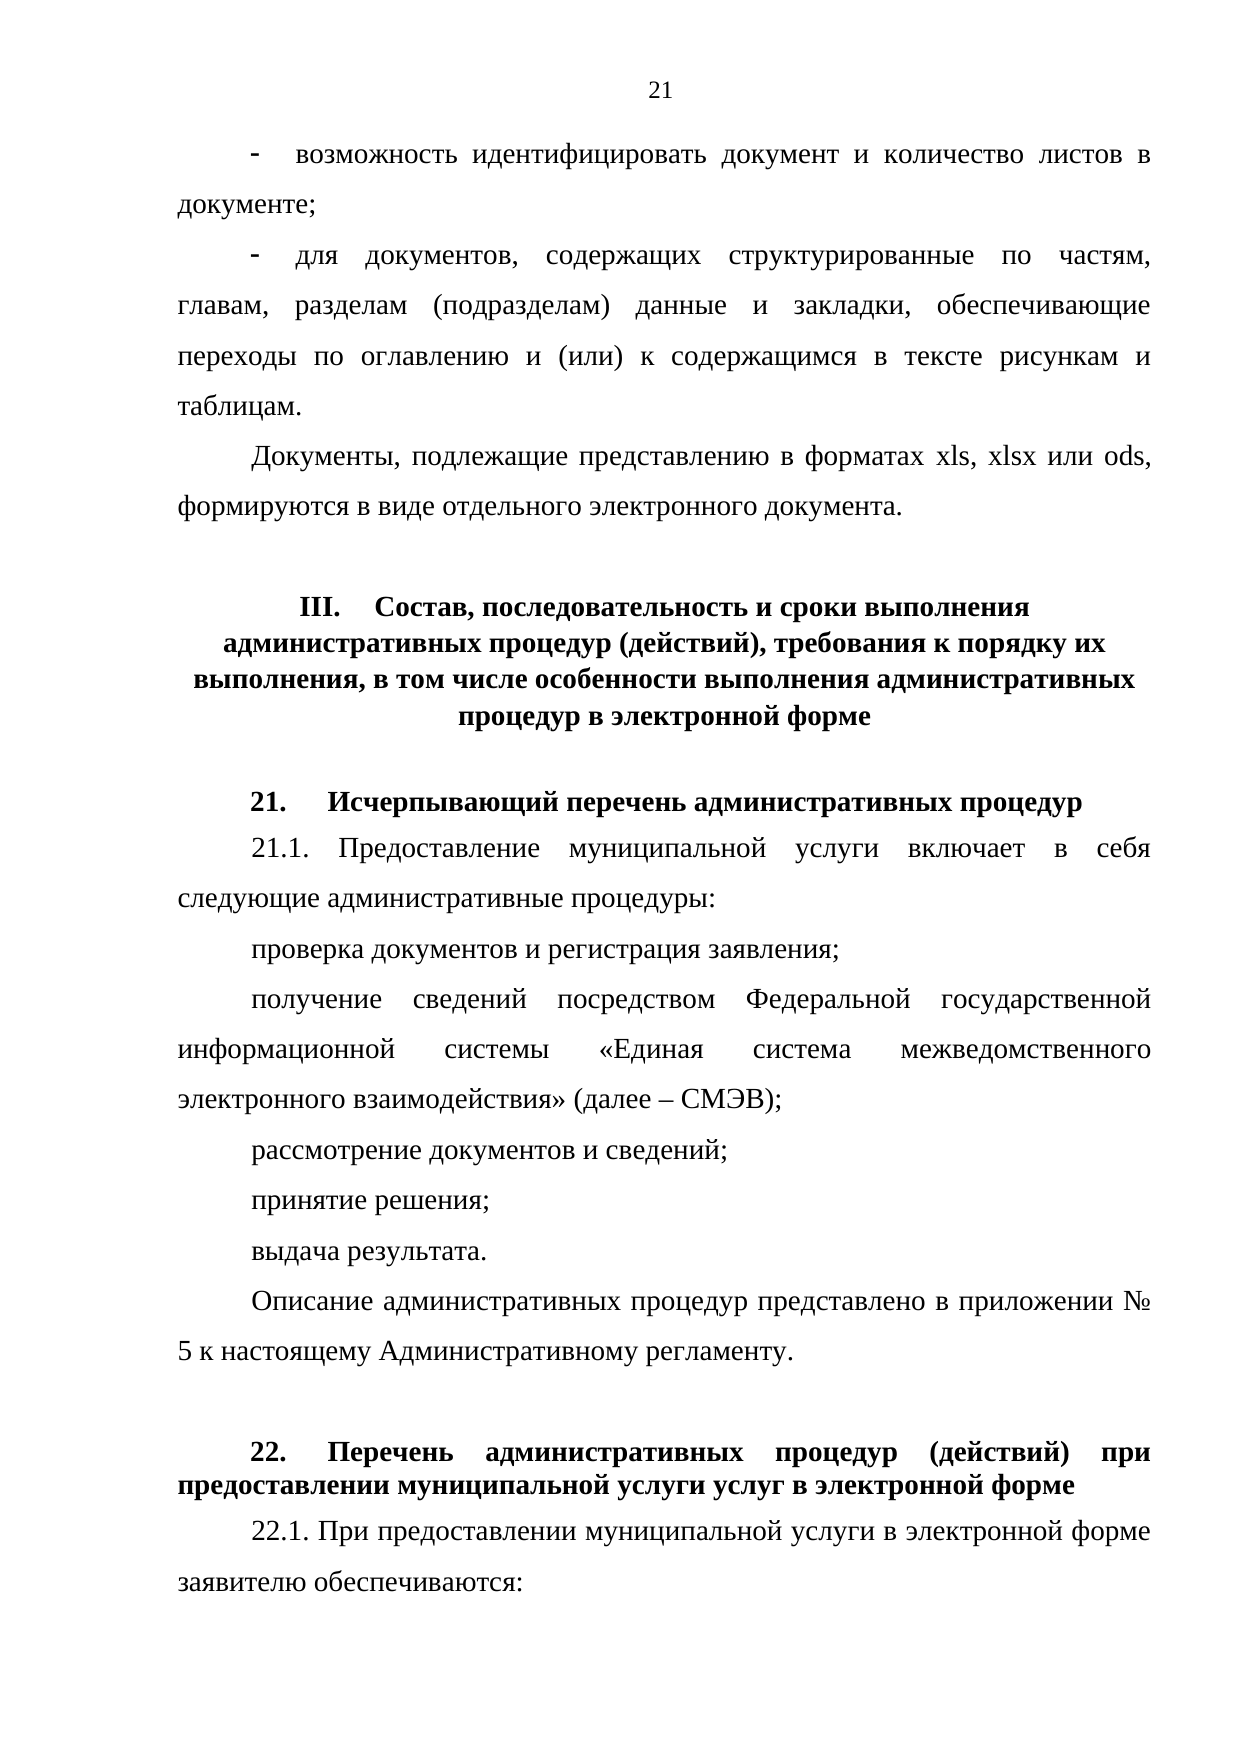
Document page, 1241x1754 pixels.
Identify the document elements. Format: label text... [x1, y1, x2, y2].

text принятие решения; [177, 1182, 1152, 1216]
text рассмотрение документов и сведений; [177, 1132, 1152, 1166]
text 22.1. При предоставлении муниципальной услуги в электронной форме заявителю обеспечиваются: [177, 1513, 1152, 1597]
text проверка документов и регистрация заявления; [177, 931, 1152, 964]
subtitle Состав, последовательность и сроки выполнения административных процедур (действий), требования к порядку их выполнения, в том числе особенности выполнения административных процедур в электронной форме [177, 589, 1152, 731]
list Исчерпывающий перечень административных процедур [177, 784, 1152, 818]
list для документов, содержащих структурированные по частям, главам, разделам (подразделам) данные и закладки, обеспечивающие переходы по оглавлению и (или) к содержащимся в тексте рисункам и таблицам. [177, 237, 1152, 421]
list возможность идентифицировать документ и количество листов в документе; [177, 136, 1152, 220]
text 21.1. Предоставление муниципальной услуги включает в себя следующие административные процедуры: [177, 830, 1152, 914]
text выдача результата. [177, 1233, 1152, 1266]
list Перечень административных процедур (действий) при предоставлении муниципальной услуги услуг в электронной форме [177, 1434, 1152, 1501]
text Документы, подлежащие представлению в форматах xls, xlsx или ods, формируются в виде отдельного электронного документа. [177, 438, 1152, 522]
text Описание административных процедур представлено в приложении № 5 к настоящему Административному регламенту. [177, 1283, 1152, 1367]
text получение сведений посредством Федеральной государственной информационной системы «Единая система межведомственного электронного взаимодействия» (далее – СМЭВ); [177, 981, 1152, 1115]
